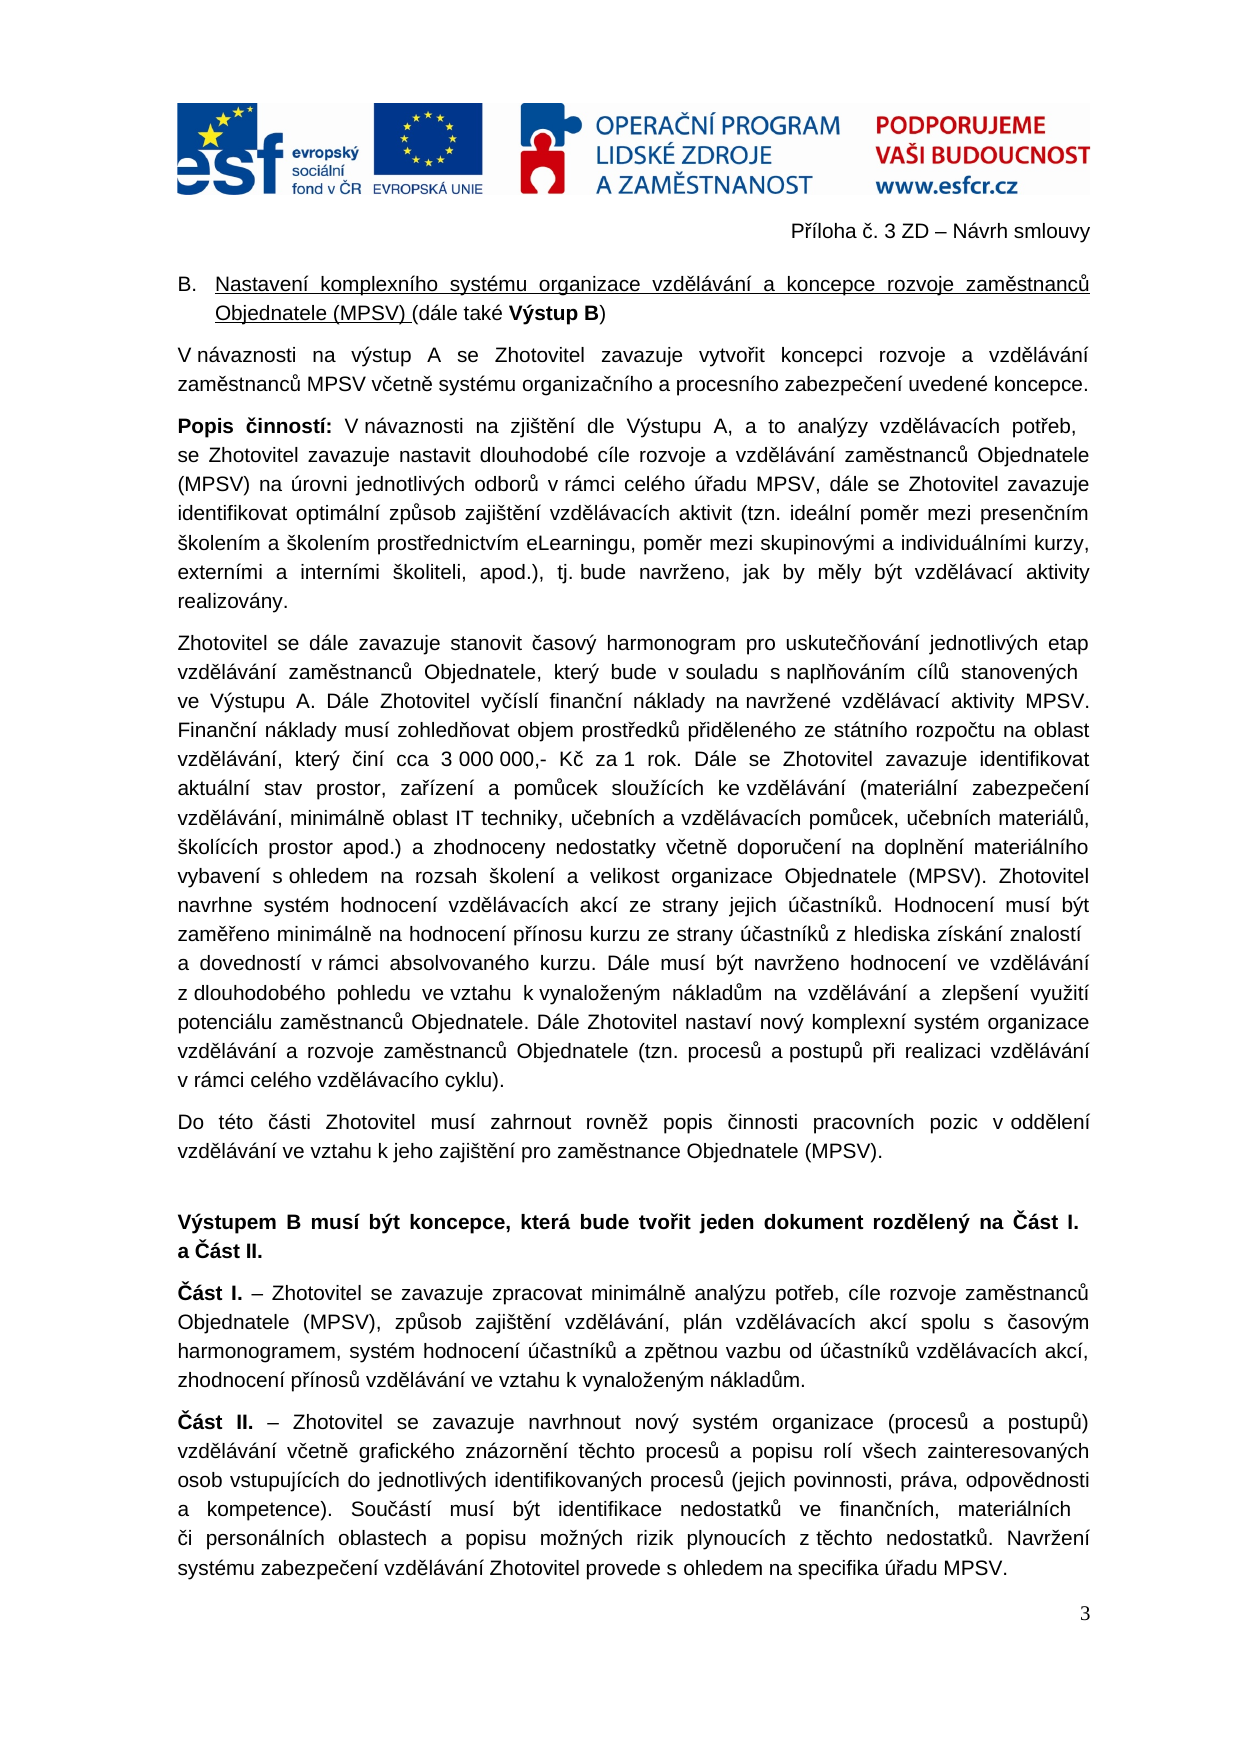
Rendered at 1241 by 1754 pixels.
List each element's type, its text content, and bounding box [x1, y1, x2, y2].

text Zhotovitel se dále zavazuje stanovit časový harmonogram pro uskutečňování jednotlivých etap vzdělávání zaměstnanců Objednatele, který bude v souladu s naplňováním cílů stanovených ve Výstupu A. Dále Zhotovitel vyčíslí finanční náklady na navržené vzdělávací aktivity MPSV. Finanční náklady musí zohledňovat objem prostředků přiděleného ze státního rozpočtu na oblast vzdělávání, který činí cca 3 000 000,- Kč za 1 rok. Dále se Zhotovitel zavazuje identifikovat aktuální stav prostor, zařízení a pomůcek sloužících ke vzdělávání (materiální zabezpečení vzdělávání, minimálně oblast IT techniky, učebních a vzdělávacích pomůcek, učebních materiálů, školících prostor apod.) a zhodnoceny nedostatky včetně doporučení na doplnění materiálního vybavení s ohledem na rozsah školení a velikost organizace Objednatele (MPSV). Zhotovitel navrhne systém hodnocení vzdělávacích akcí ze strany jejich účastníků. Hodnocení musí být zaměřeno minimálně na hodnocení přínosu kurzu ze strany účastníků z hlediska získání znalostí a dovedností v rámci absolvovaného kurzu. Dále musí být navrženo hodnocení ve vzdělávání z dlouhodobého pohledu ve vztahu k vynaloženým nákladům na vzdělávání a zlepšení využití potenciálu zaměstnanců Objednatele. Dále Zhotovitel nastaví nový komplexní systém organizace vzdělávání a rozvoje zaměstnanců Objednatele (tzn. procesů a postupů při realizaci vzdělávání v rámci celého vzdělávacího cyklu). [177, 625, 1090, 1092]
text Část II. – Zhotovitel se zavazuje navrhnout nový systém organizace (procesů a postupů) vzdělávání včetně grafického znázornění těchto procesů a popisu rolí všech zainteresovaných osob vstupujících do jednotlivých identifikovaných procesů (jejich povinnosti, práva, odpovědnosti a kompetence). Součástí musí být identifikace nedostatků ve finančních, materiálních či personálních oblastech a popisu možných rizik plynoucích z těchto nedostatků. Navržení systému zabezpečení vzdělávání Zhotovitel provede s ohledem na specifika úřadu MPSV. [177, 1404, 1090, 1579]
list Nastavení komplexního systému organizace vzdělávání a koncepce rozvoje zaměstnanců Objednatele (MPSV) (dále také Výstup B) [177, 267, 1090, 325]
text Do této části Zhotovitel musí zahrnout rovněž popis činnosti pracovních pozic v oddělení vzdělávání ve vztahu k jeho zajištění pro zaměstnance Objednatele (MPSV). [177, 1104, 1090, 1163]
text Výstupem B musí být koncepce, která bude tvořit jeden dokument rozdělený na Část I. a Část II. [177, 1204, 1090, 1263]
picture [177, 103, 1091, 195]
text V návaznosti na výstup A se Zhotovitel zavazuje vytvořit koncepci rozvoje a vzdělávání zaměstnanců MPSV včetně systému organizačního a procesního zabezpečení uvedené koncepce. [177, 338, 1090, 396]
text Popis činností: V návaznosti na zjištění dle Výstupu A, a to analýzy vzdělávacích potřeb, se Zhotovitel zavazuje nastavit dlouhodobé cíle rozvoje a vzdělávání zaměstnanců Objednatele (MPSV) na úrovni jednotlivých odborů v rámci celého úřadu MPSV, dále se Zhotovitel zavazuje identifikovat optimální způsob zajištění vzdělávacích aktivit (tzn. ideální poměr mezi presenčním školením a školením prostřednictvím eLearningu, poměr mezi skupinovými a individuálními kurzy, externími a interními školiteli, apod.), tj. bude navrženo, jak by měly být vzdělávací aktivity realizovány. [177, 408, 1090, 613]
text Část I. – Zhotovitel se zavazuje zpracovat minimálně analýzu potřeb, cíle rozvoje zaměstnanců Objednatele (MPSV), způsob zajištění vzdělávání, plán vzdělávacích akcí spolu s časovým harmonogramem, systém hodnocení účastníků a zpětnou vazbu od účastníků vzdělávacích akcí, zhodnocení přínosů vzdělávání ve vztahu k vynaloženým nákladům. [177, 1275, 1090, 1392]
